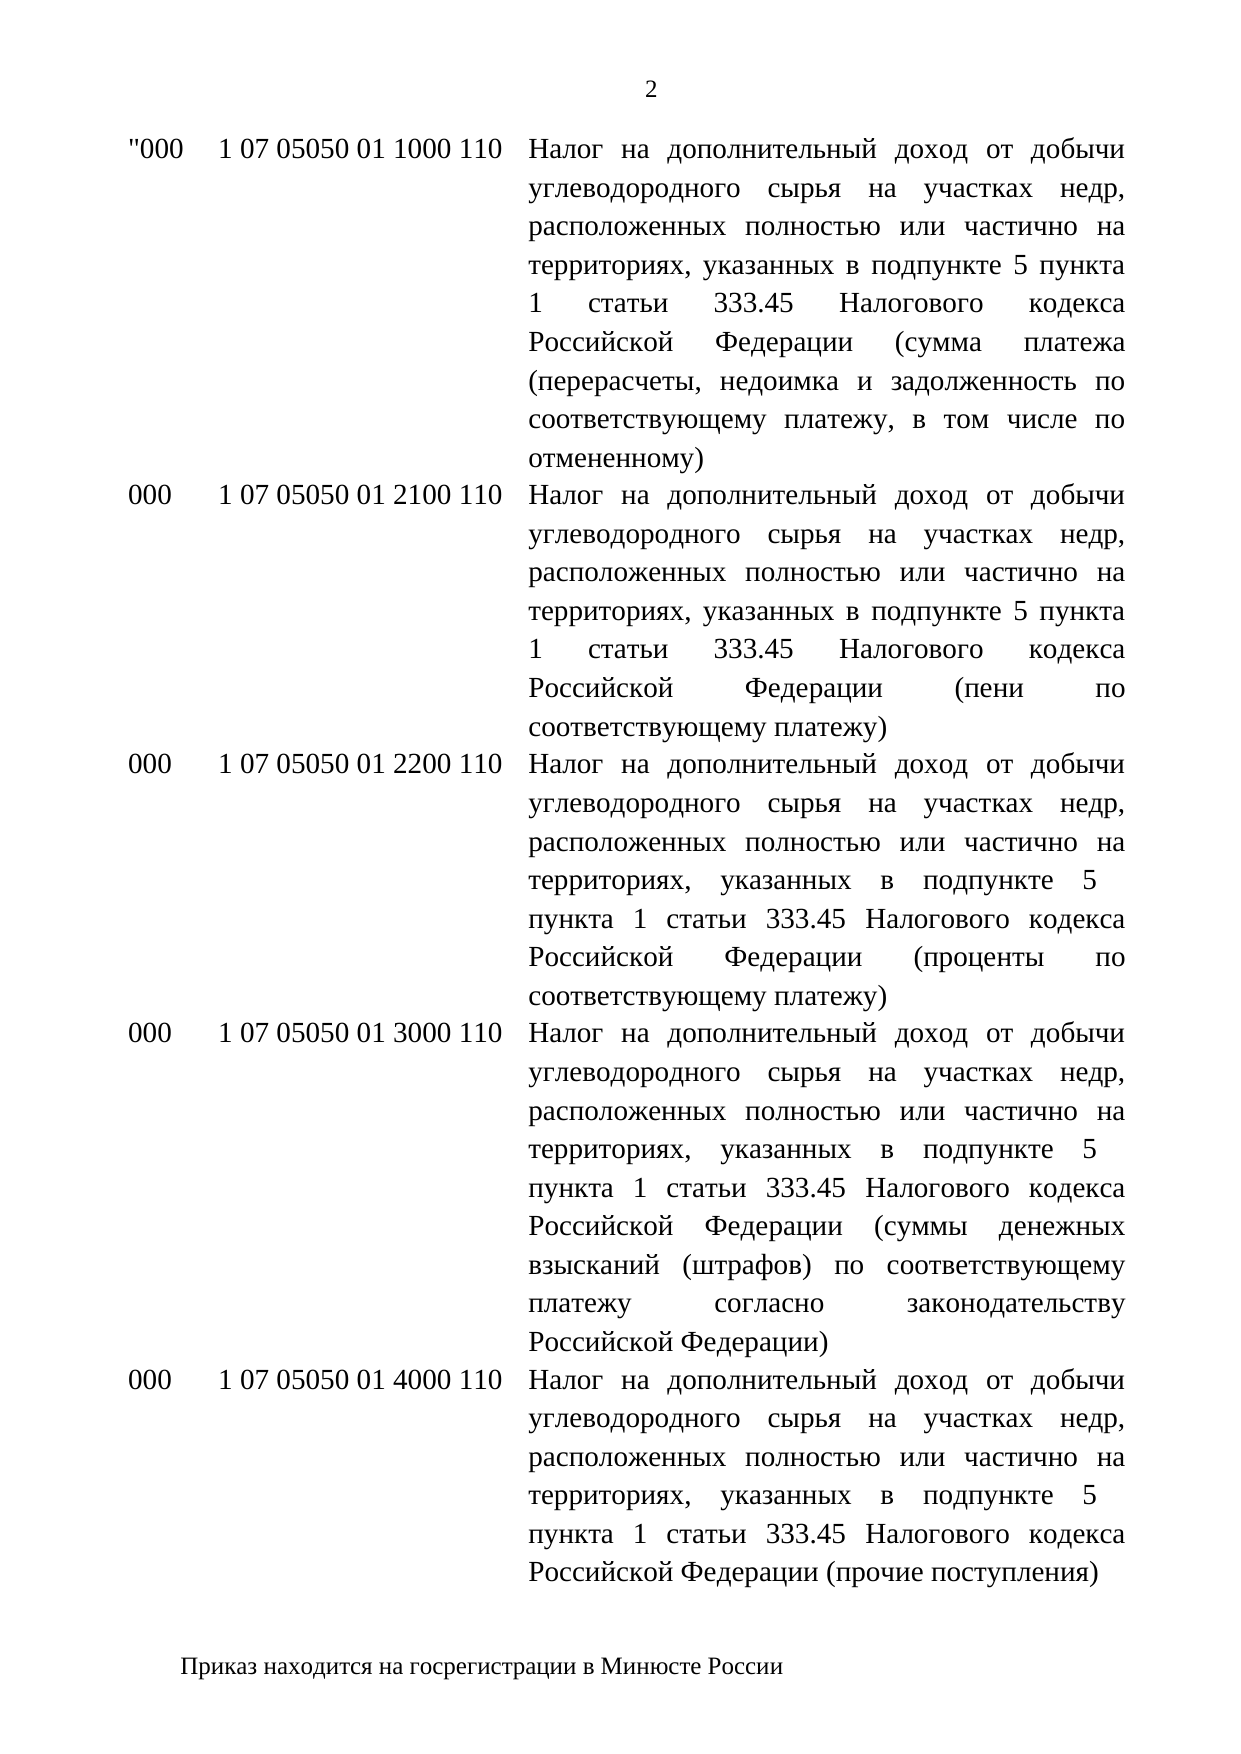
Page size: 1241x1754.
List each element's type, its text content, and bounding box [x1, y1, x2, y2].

table_cell 1 07 05050 01 3000 110 [207, 1016, 517, 1362]
table_cell 1 07 05050 01 2100 110 [207, 478, 517, 747]
table_cell Налог на дополнительный доход от добычи углеводородного сырья на участках недр, расположенных полностью или частично на территориях, указанных в подпункте 5 пункта 1 статьи 333.45 Налогового кодекса Российской Федерации (проценты по соответствующему платежу) [517, 747, 1137, 1016]
table_cell 1 07 05050 01 2200 110 [207, 747, 517, 1016]
table_cell 1 07 05050 01 4000 110 [207, 1362, 517, 1592]
table_cell 000 [117, 1016, 207, 1362]
table_cell 000 [117, 747, 207, 1016]
table_cell Налог на дополнительный доход от добычи углеводородного сырья на участках недр, расположенных полностью или частично на территориях, указанных в подпункте 5 пункта 1 статьи 333.45 Налогового кодекса Российской Федерации (прочие поступления) [517, 1362, 1137, 1592]
table_cell 000 [117, 478, 207, 747]
table_cell "000 [117, 131, 207, 477]
table_cell Налог на дополнительный доход от добычи углеводородного сырья на участках недр, расположенных полностью или частично на территориях, указанных в подпункте 5 пункта 1 статьи 333.45 Налогового кодекса Российской Федерации (сумма платежа (перерасчеты, недоимка и задолженность по соответствующему платежу, в том числе по отмененному) [517, 131, 1137, 477]
table_cell Налог на дополнительный доход от добычи углеводородного сырья на участках недр, расположенных полностью или частично на территориях, указанных в подпункте 5 пункта 1 статьи 333.45 Налогового кодекса Российской Федерации (пени по соответствующему платежу) [517, 478, 1137, 747]
table_cell 000 [117, 1362, 207, 1592]
table_cell Налог на дополнительный доход от добычи углеводородного сырья на участках недр, расположенных полностью или частично на территориях, указанных в подпункте 5 пункта 1 статьи 333.45 Налогового кодекса Российской Федерации (суммы денежных взысканий (штрафов) по соответствующему платежу согласно законодательству Российской Федерации) [517, 1016, 1137, 1362]
table_cell 1 07 05050 01 1000 110 [207, 131, 517, 477]
